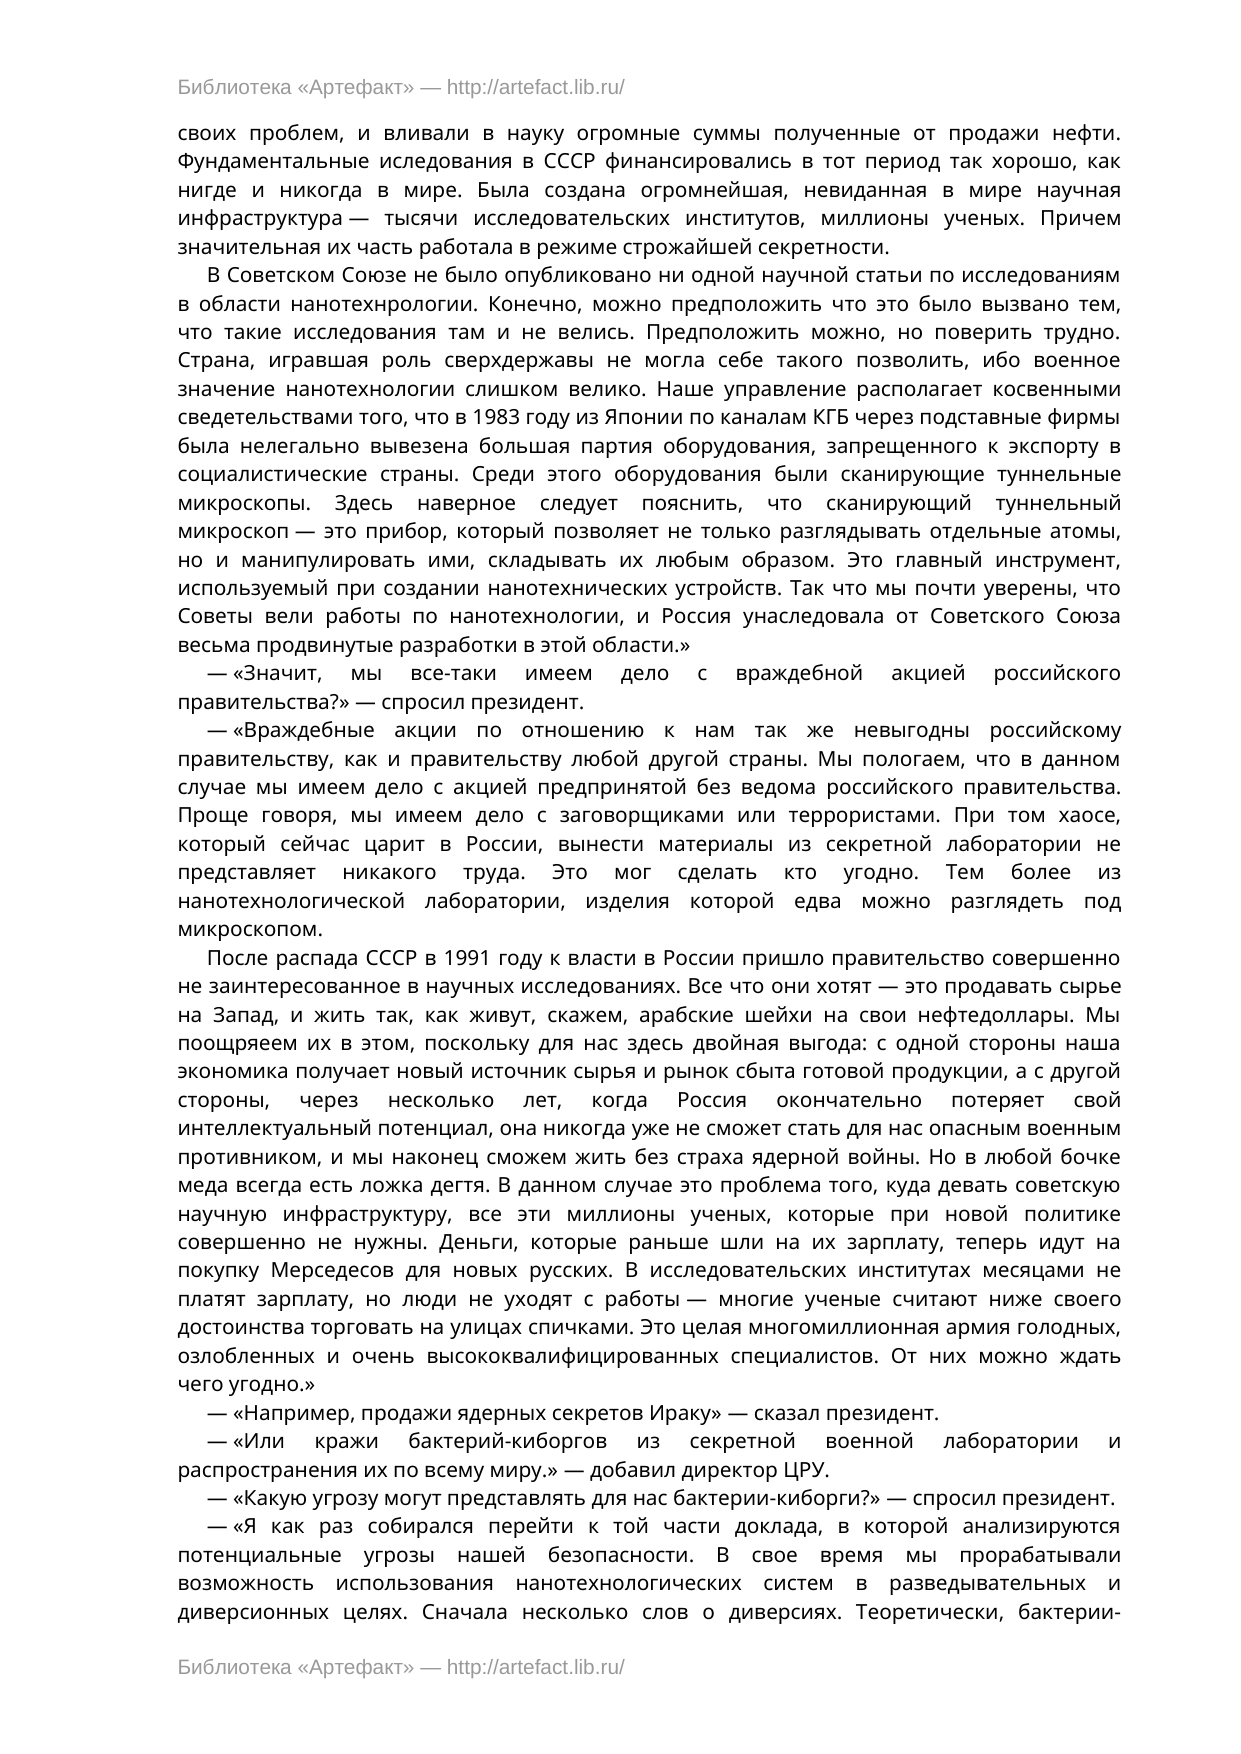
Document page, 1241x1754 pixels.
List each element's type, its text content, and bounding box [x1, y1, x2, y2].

text — «Враждебные акции по отношению к нам так же невыгодны российскому правительству, как и правительству любой другой страны. Мы пологаем, что в данном случае мы имеем дело с акцией предпринятой без ведома российского правительства. Проще говоря, мы имеем дело с заговорщиками или террористами. При том хаосе, который сейчас царит в России, вынести материалы из секретной лаборатории не представляет никакого труда. Это мог сделать кто угодно. Тем более из нанотехнологической лаборатории, изделия которой едва можно разглядеть под микроскопом. [177, 715, 1122, 943]
text — «Или кражи бактерий-киборгов из секретной военной лаборатории и распространения их по всему миру.» — добавил директор ЦРУ. [177, 1426, 1122, 1483]
text — «Какую угрозу могут представлять для нас бактерии-киборги?» — спросил президент. [177, 1483, 1122, 1512]
text — «Значит, мы все-таки имеем дело с враждебной акцией российского правительства?» — спросил президент. [177, 658, 1122, 715]
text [177, 118, 1122, 260]
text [177, 1512, 1122, 1625]
text — «Например, продажи ядерных секретов Ираку» — сказал президент. [177, 1398, 1122, 1426]
text В Советском Союзе не было опубликовано ни одной научной статьи по исследованиям в области нанотехнрологии. Конечно, можно предположить что это было вызвано тем, что такие исследования там и не велись. Предположить можно, но поверить трудно. Страна, игравшая роль сверхдержавы не могла себе такого позволить, ибо военное значение нанотехнологии слишком велико. Наше управление располагает косвенными сведетельствами того, что в 1983 году из Японии по каналам КГБ через подставные фирмы была нелегально вывезена большая партия оборудования, запрещенного к экспорту в социалистические страны. Среди этого оборудования были сканирующие туннельные микроскопы. Здесь наверное следует пояснить, что сканирующий туннельный микроскоп — это прибор, который позволяет не только разглядывать отдельные атомы, но и манипулировать ими, складывать их любым образом. Это главный инструмент, используемый при создании нанотехнических устройств. Так что мы почти уверены, что Советы вели работы по нанотехнологии, и Россия унаследовала от Советского Союза весьма продвинутые разработки в этой области.» [177, 260, 1122, 658]
text После распада СССР в 1991 году к власти в России пришло правительство совершенно не заинтересованное в научных исследованиях. Все что они хотят — это продавать сырье на Запад, и жить так, как живут, скажем, арабские шейхи на свои нефтедоллары. Мы поощряеем их в этом, поскольку для нас здесь двойная выгода: с одной стороны наша экономика получает новый источник сырья и рынок сбыта готовой продукции, а с другой стороны, через несколько лет, когда Россия окончательно потеряет свой интеллектуальный потенциал, она никогда уже не сможет стать для нас опасным военным противником, и мы наконец сможем жить без страха ядерной войны. Но в любой бочке меда всегда есть ложка дегтя. В данном случае это проблема того, куда девать советскую научную инфраструктуру, все эти миллионы ученых, которые при новой политике совершенно не нужны. Деньги, которые раньше шли на их зарплату, теперь идут на покупку Мерседесов для новых русских. В исследовательских институтах месяцами не платят зарплату, но люди не уходят с работы — многие ученые считают ниже своего достоинства торговать на улицах спичками. Это целая многомиллионная армия голодных, озлобленных и очень высококвалифицированных специалистов. От них можно ждать чего угодно.» [177, 943, 1122, 1398]
